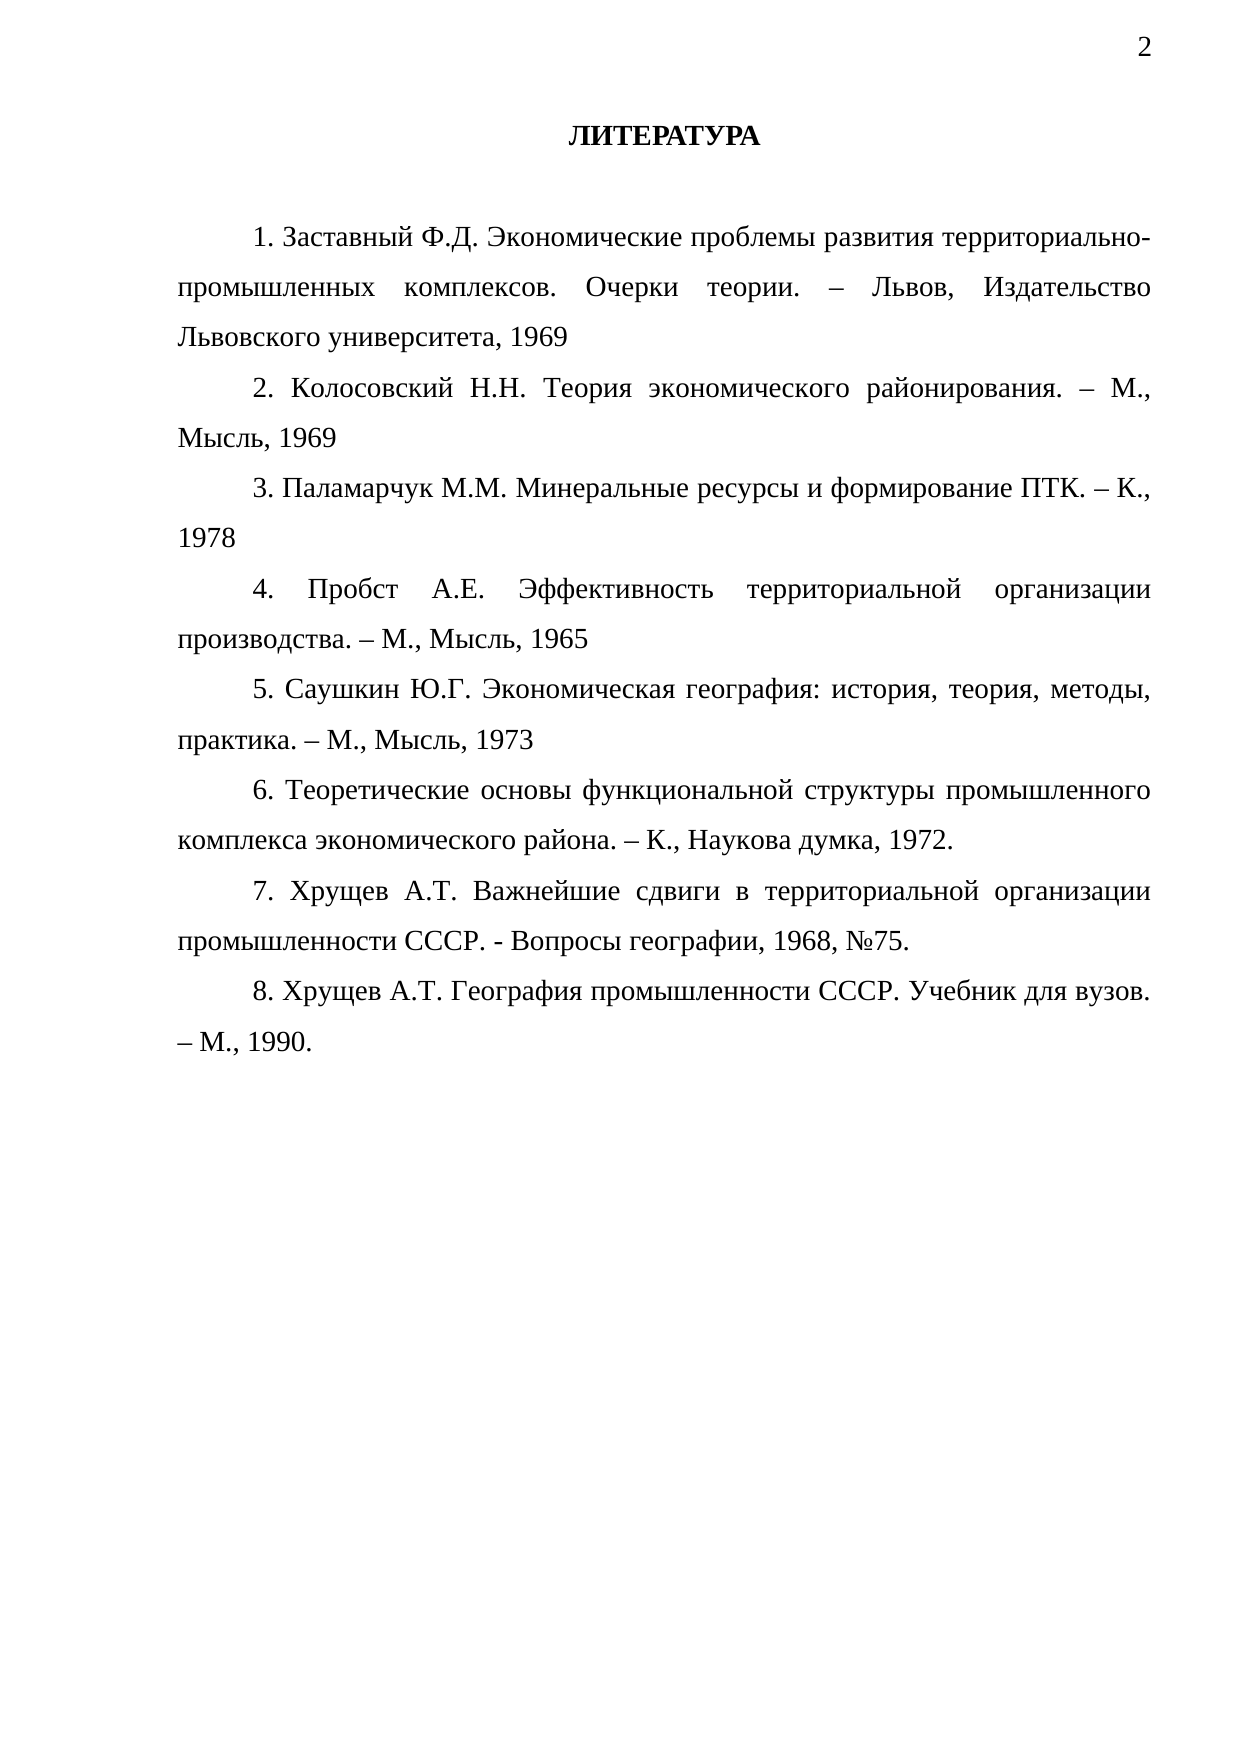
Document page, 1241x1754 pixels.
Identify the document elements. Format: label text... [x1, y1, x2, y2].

subtitle Литература [177, 118, 1152, 152]
text 6. Теоретические основы функциональной структуры промышленного комплекса экономического района. – К., Наукова думка, 1972. [177, 772, 1152, 856]
text 7. Хрущев А.Т. Важнейшие сдвиги в территориальной организации промышленности СССР. - Вопросы географии, 1968, №75. [177, 873, 1152, 957]
text 4. Пробст А.Е. Эффективность территориальной организации производства. – М., Мысль, 1965 [177, 571, 1152, 655]
text 5. Саушкин Ю.Г. Экономическая география: история, теория, методы, практика. – М., Мысль, 1973 [177, 672, 1152, 755]
text 2. Колосовский Н.Н. Теория экономического районирования. – М., Мысль, 1969 [177, 370, 1152, 453]
text 3. Паламарчук М.М. Минеральные ресурсы и формирование ПТК. – К., 1978 [177, 470, 1152, 554]
text 8. Хрущев А.Т. География промышленности СССР. Учебник для вузов. – М., 1990. [177, 973, 1152, 1057]
text 1. Заставный Ф.Д. Экономические проблемы развития территориально-промышленных комплексов. Очерки теории. – Львов, Издательство Львовского университета, 1969 [177, 219, 1152, 353]
